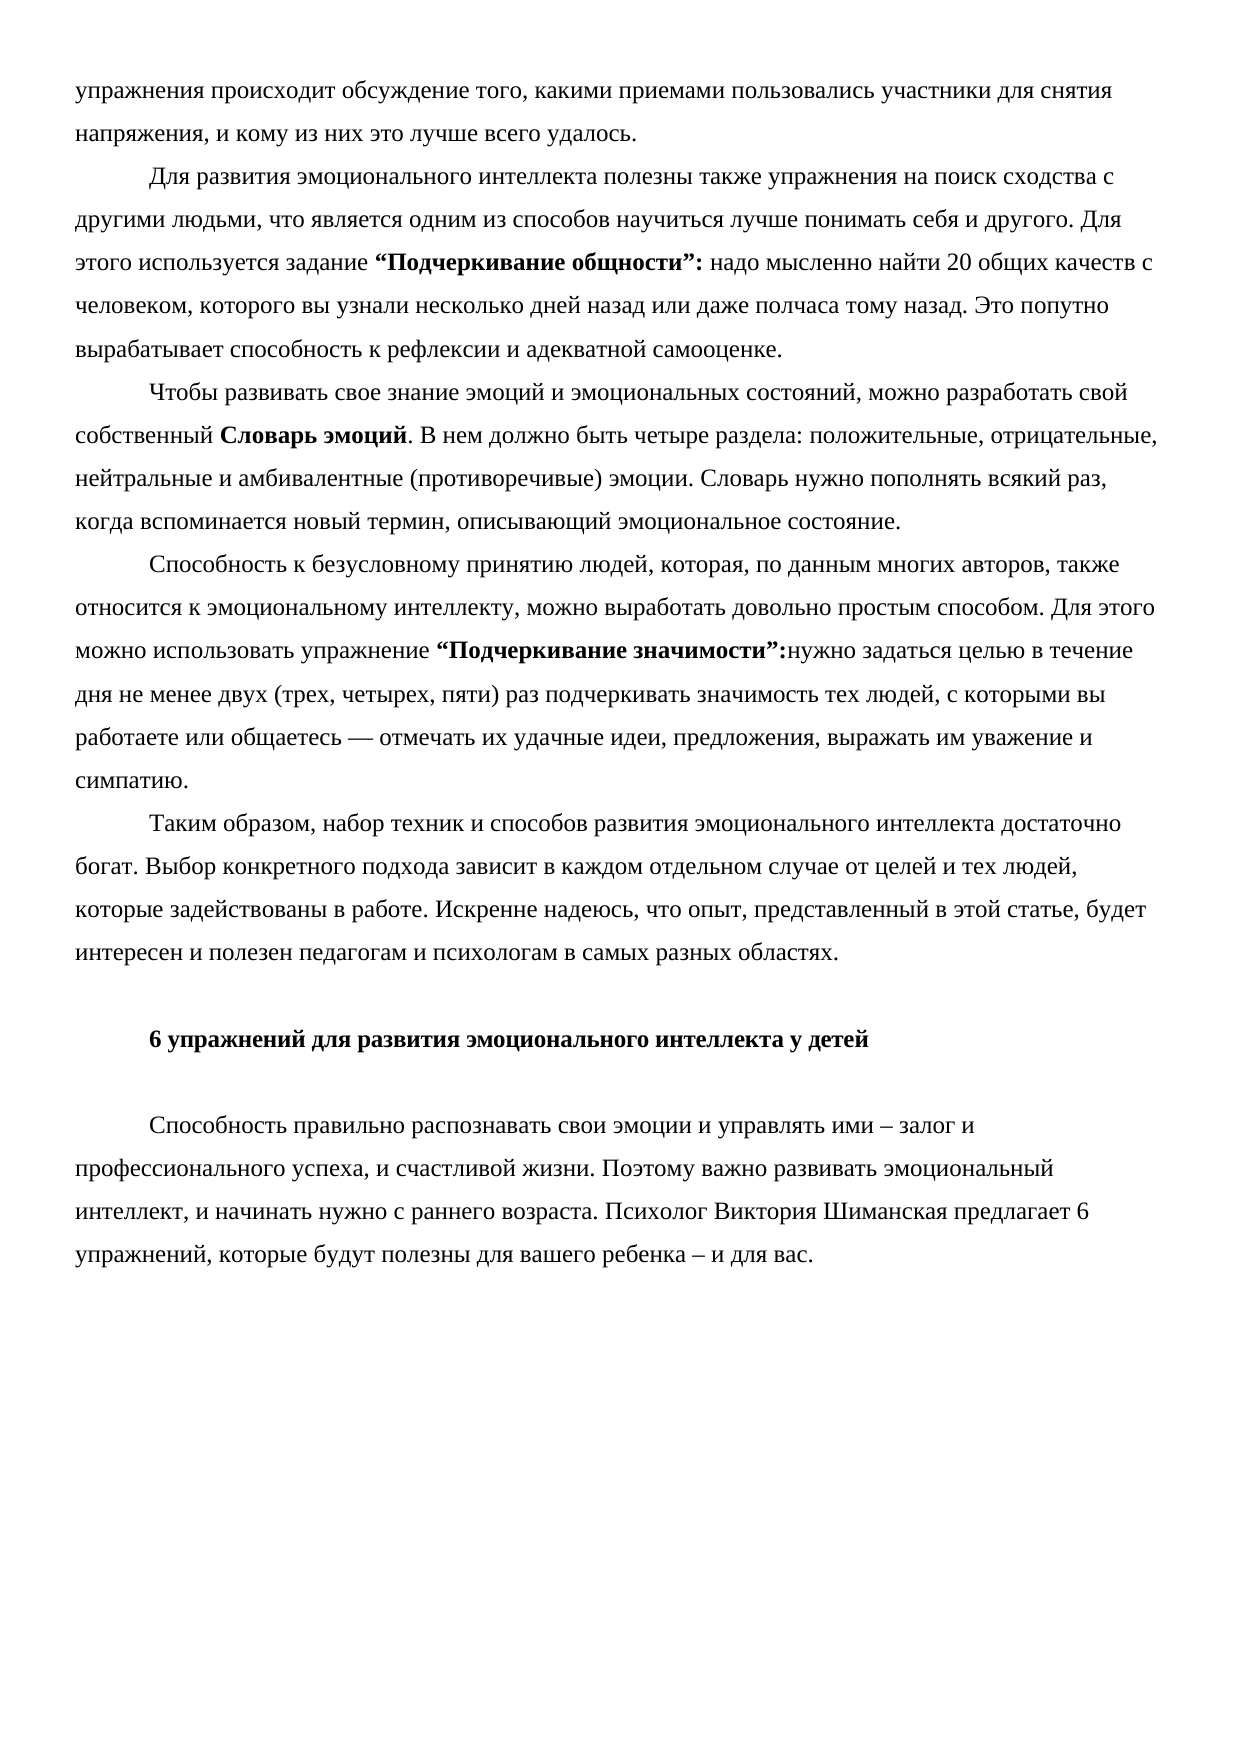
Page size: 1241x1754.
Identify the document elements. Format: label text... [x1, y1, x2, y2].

text Чтобы развивать свое знание эмоций и эмоциональных состояний, можно разработать свой собственный Словарь эмоций. В нем должно быть четыре раздела: положительные, отрицательные, нейтральные и амбивалентные (противоречивые) эмоции. Словарь нужно пополнять всякий раз, когда вспоминается новый термин, описывающий эмоциональное состояние. [75, 377, 1165, 535]
text Таким образом, набор техник и способов развития эмоционального интеллекта достаточно богат. Выбор конкретного подхода зависит в каждом отдельном случае от целей и тех людей, которые задействованы в работе. Искренне надеюсь, что опыт, представленный в этой статье, будет интересен и полезен педагогам и психологам в самых разных областях. [75, 808, 1165, 966]
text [75, 75, 1165, 147]
subtitle 6 упражнений для развития эмоционального интеллекта у детей [75, 1024, 1165, 1052]
text Способность к безусловному принятию людей, которая, по данным многих авторов, также относится к эмоциональному интеллекту, можно выработать довольно простым способом. Для этого можно использовать упражнение “Подчеркивание значимости”:нужно задаться целью в течение дня не менее двух (трех, четырех, пяти) раз подчеркивать значимость тех людей, с которыми вы работаете или общаетесь — отмечать их удачные идеи, предложения, выражать им уважение и симпатию. [75, 549, 1165, 794]
text Для развития эмоционального интеллекта полезны также упражнения на поиск сходства с другими людьми, что является одним из способов научиться лучше понимать себя и другого. Для этого используется задание “Подчеркивание общности”: надо мысленно найти 20 общих качеств с человеком, которого вы узнали несколько дней назад или даже полчаса тому назад. Это попутно вырабатывает способность к рефлексии и адекватной самооценке. [75, 161, 1165, 362]
text Способность правильно распознавать свои эмоции и управлять ими – залог и профессионального успеха, и счастливой жизни. Поэтому важно развивать эмоциональный интеллект, и начинать нужно с раннего возраста. Психолог Виктория Шиманская предлагает 6 упражнений, которые будут полезны для вашего ребенка – и для вас. [75, 1110, 1165, 1268]
